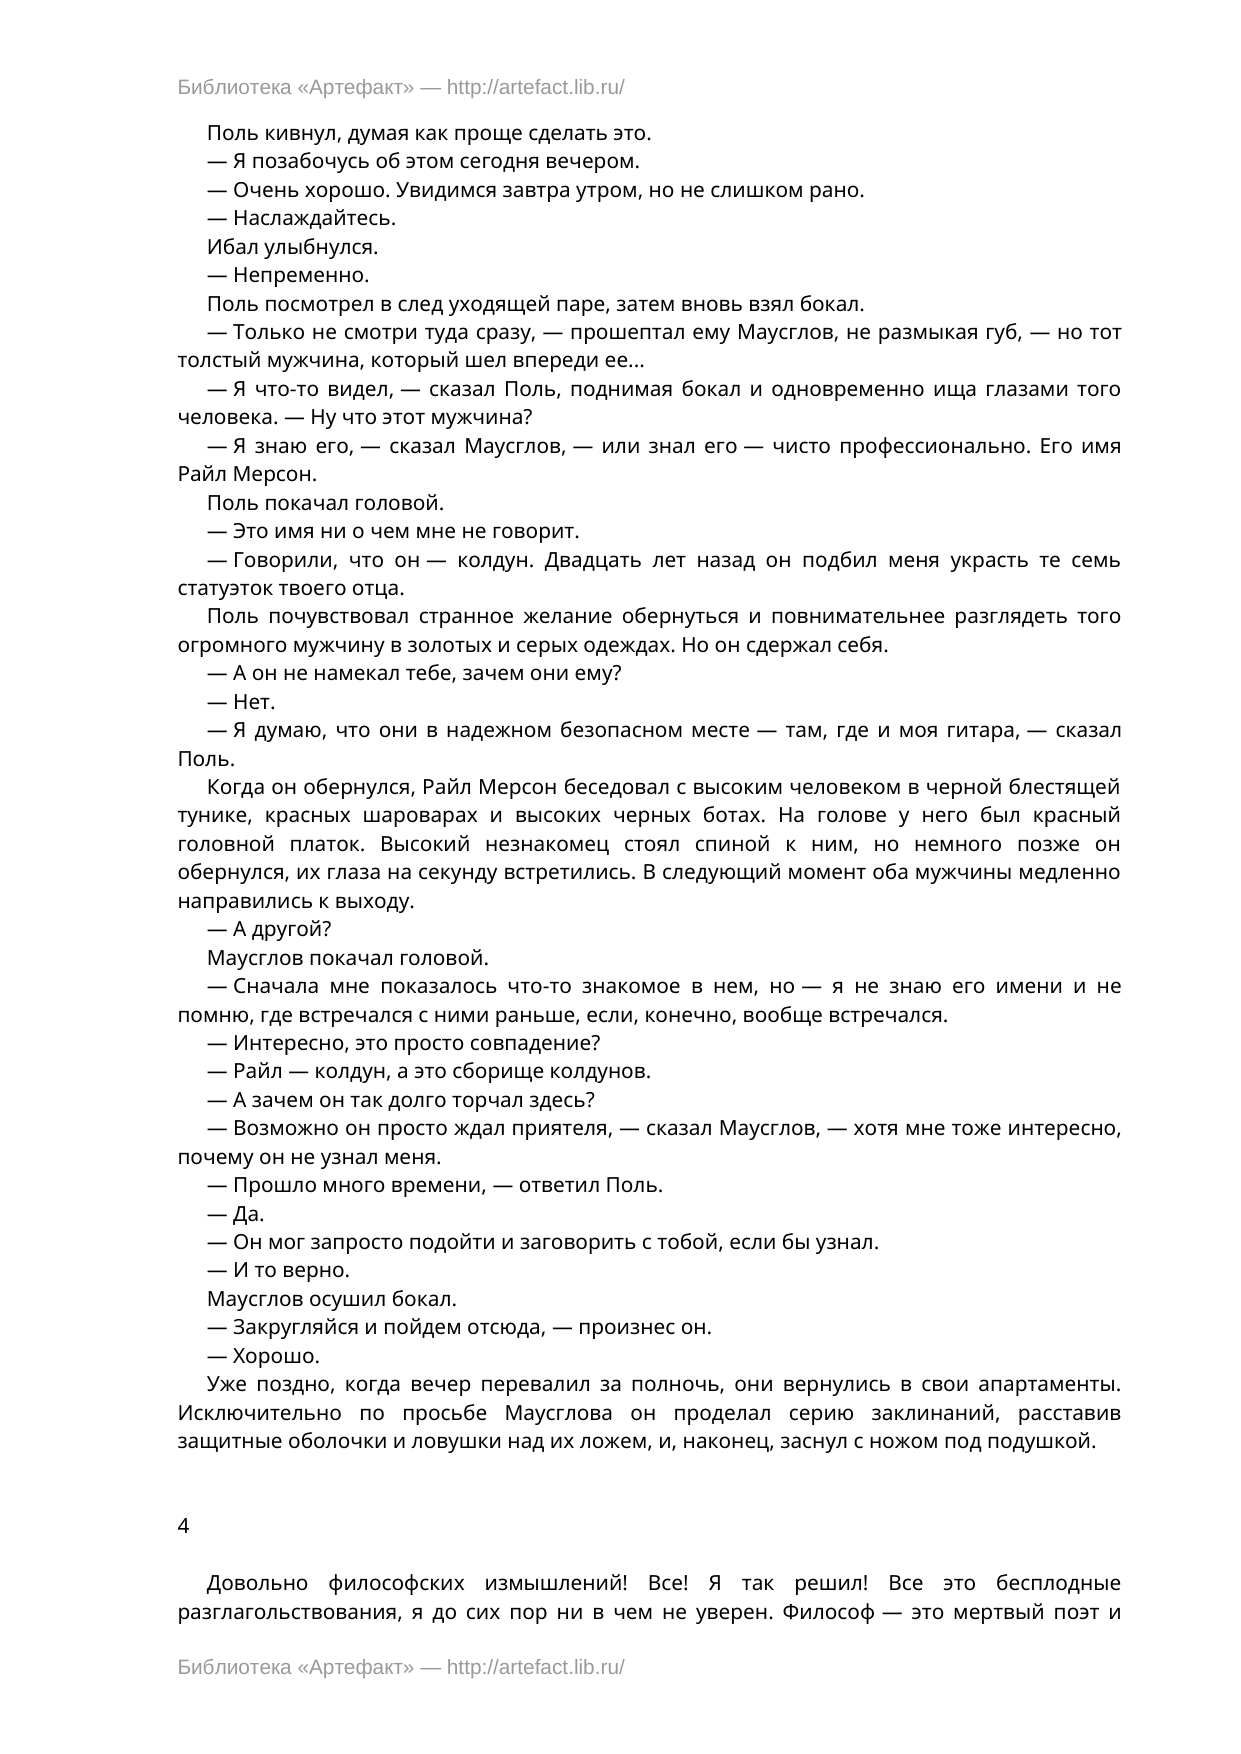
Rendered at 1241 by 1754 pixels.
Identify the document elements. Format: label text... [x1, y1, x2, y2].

text Когда он обернулся, Райл Мерсон беседовал с высоким человеком в черной блестящей тунике, красных шароварах и высоких черных ботах. На голове у него был красный головной платок. Высокий незнакомец стоял спиной к ним, но немного позже он обернулся, их глаза на секунду встретились. В следующий момент оба мужчины медленно направились к выходу. [177, 772, 1122, 914]
text — Я знаю его, — сказал Маусглов, — или знал его — чисто профессионально. Его имя Райл Мерсон. [177, 431, 1122, 488]
text — Прошло много времени, — ответил Поль. [177, 1170, 1122, 1199]
text — И то верно. [177, 1256, 1122, 1284]
text — Хорошо. [177, 1341, 1122, 1369]
text — Нет. [177, 687, 1122, 715]
text — Очень хорошо. Увидимся завтра утром, но не слишком рано. [177, 175, 1122, 203]
text — Райл — колдун, а это сборище колдунов. [177, 1057, 1122, 1085]
text — Это имя ни о чем мне не говорит. [177, 516, 1122, 545]
text — Я думаю, что они в надежном безопасном месте — там, где и моя гитара, — сказал Поль. [177, 715, 1122, 772]
text Маусглов осушил бокал. [177, 1284, 1122, 1312]
text — Он мог запросто подойти и заговорить с тобой, если бы узнал. [177, 1227, 1122, 1256]
text — Говорили, что он — колдун. Двадцать лет назад он подбил меня украсть те семь статуэток твоего отца. [177, 545, 1122, 602]
text — Непременно. [177, 260, 1122, 289]
text Ибал улыбнулся. [177, 232, 1122, 260]
text — Я что-то видел, — сказал Поль, поднимая бокал и одновременно ища глазами того человека. — Ну что этот мужчина? [177, 374, 1122, 431]
text — Интересно, это просто совпадение? [177, 1028, 1122, 1057]
text Поль посмотрел в след уходящей паре, затем вновь взял бокал. [177, 289, 1122, 317]
text — Закругляйся и пойдем отсюда, — произнес он. [177, 1312, 1122, 1341]
text — А он не намекал тебе, зачем они ему? [177, 658, 1122, 687]
text — А другой? [177, 914, 1122, 943]
text — Да. [177, 1199, 1122, 1227]
text 4 [177, 1512, 1122, 1540]
text Поль кивнул, думая как проще сделать это. [177, 118, 1122, 147]
text Поль почувствовал странное желание обернуться и повнимательнее разглядеть того огромного мужчину в золотых и серых одеждах. Но он сдержал себя. [177, 602, 1122, 658]
text — Я позабочусь об этом сегодня вечером. [177, 147, 1122, 175]
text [177, 1568, 1122, 1625]
text Маусглов покачал головой. [177, 943, 1122, 971]
text — Возможно он просто ждал приятеля, — сказал Маусглов, — хотя мне тоже интересно, почему он не узнал меня. [177, 1113, 1122, 1170]
text Уже поздно, когда вечер перевалил за полночь, они вернулись в свои апартаменты. Исключительно по просьбе Маусглова он проделал серию заклинаний, расставив защитные оболочки и ловушки над их ложем, и, наконец, заснул с ножом под подушкой. [177, 1369, 1122, 1455]
text Поль покачал головой. [177, 488, 1122, 516]
text — Сначала мне показалось что-то знакомое в нем, но — я не знаю его имени и не помню, где встречался с ними раньше, если, конечно, вообще встречался. [177, 971, 1122, 1028]
text — Только не смотри туда сразу, — прошептал ему Маусглов, не размыкая губ, — но тот толстый мужчина, который шел впереди ее... [177, 317, 1122, 374]
text — Наслаждайтесь. [177, 203, 1122, 232]
text — А зачем он так долго торчал здесь? [177, 1085, 1122, 1113]
